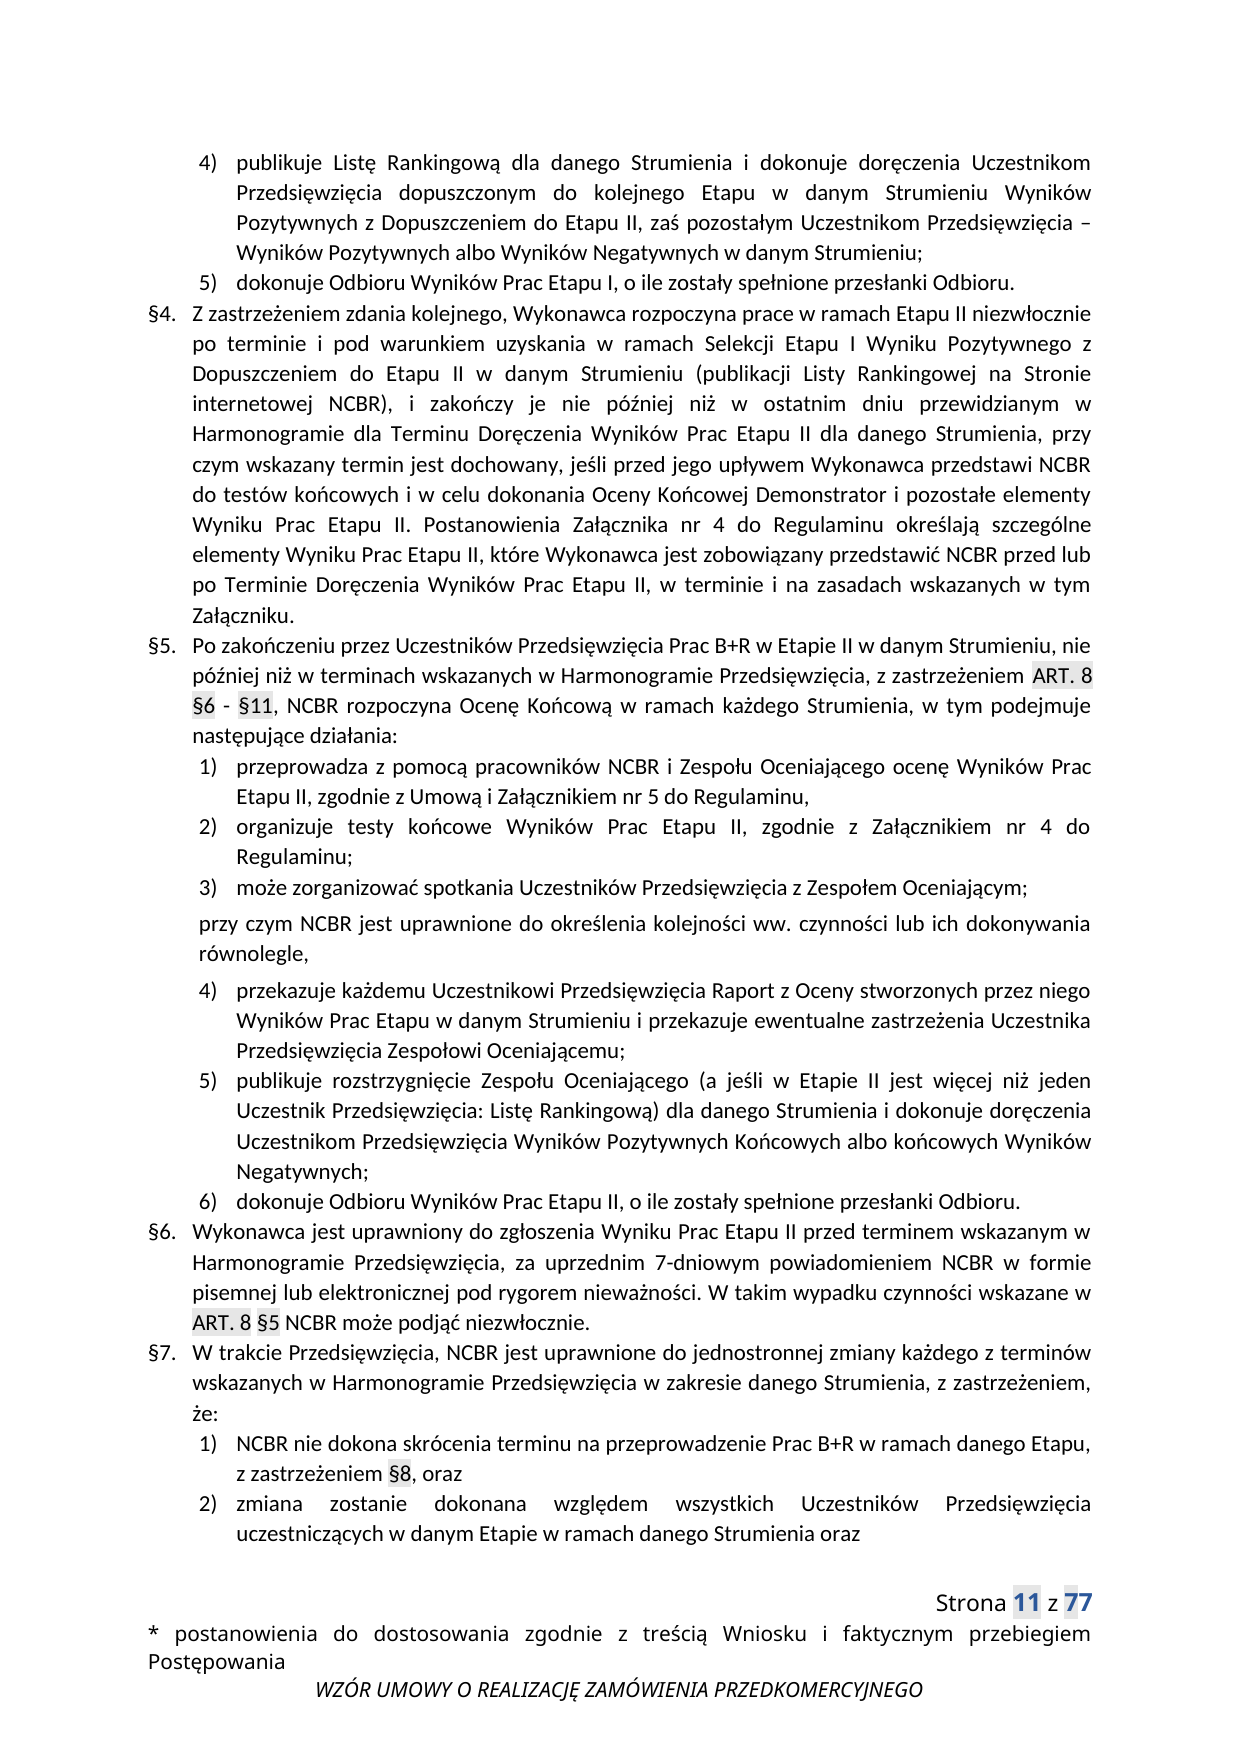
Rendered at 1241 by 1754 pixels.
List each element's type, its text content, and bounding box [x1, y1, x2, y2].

list Wykonawca jest uprawniony do zgłoszenia Wyniku Prac Etapu II przed terminem wskazanym w Harmonogramie Przedsięwzięcia, za uprzednim 7-dniowym powiadomieniem NCBR w formie pisemnej lub elektronicznej pod rygorem nieważności. W takim wypadku czynności wskazane w ART. 8 §5 NCBR może podjąć niezwłocznie. [148, 1217, 1093, 1336]
list organizuje testy końcowe Wyników Prac Etapu II, zgodnie z Załącznikiem nr 4 do Regulaminu; [199, 812, 1093, 870]
list W trakcie Przedsięwzięcia, NCBR jest uprawnione do jednostronnej zmiany każdego z terminów wskazanych w Harmonogramie Przedsięwzięcia w zakresie danego Strumienia, z zastrzeżeniem, że: [148, 1338, 1093, 1427]
list zmiana zostanie dokonana względem wszystkich Uczestników Przedsięwzięcia uczestniczących w danym Etapie w ramach danego Strumienia oraz [199, 1489, 1093, 1547]
list publikuje rozstrzygnięcie Zespołu Oceniającego (a jeśli w Etapie II jest więcej niż jeden Uczestnik Przedsięwzięcia: Listę Rankingową) dla danego Strumienia i dokonuje doręczenia Uczestnikom Przedsięwzięcia Wyników Pozytywnych Końcowych albo końcowych Wyników Negatywnych; [199, 1066, 1093, 1185]
list przeprowadza z pomocą pracowników NCBR i Zespołu Oceniającego ocenę Wyników Prac Etapu II, zgodnie z Umową i Załącznikiem nr 5 do Regulaminu, [199, 752, 1093, 810]
list Z zastrzeżeniem zdania kolejnego, Wykonawca rozpoczyna prace w ramach Etapu II niezwłocznie po terminie i pod warunkiem uzyskania w ramach Selekcji Etapu I Wyniku Pozytywnego z Dopuszczeniem do Etapu II w danym Strumieniu (publikacji Listy Rankingowej na Stronie internetowej NCBR), i zakończy je nie później niż w ostatnim dniu przewidzianym w Harmonogramie dla Terminu Doręczenia Wyników Prac Etapu II dla danego Strumienia, przy czym wskazany termin jest dochowany, jeśli przed jego upływem Wykonawca przedstawi NCBR do testów końcowych i w celu dokonania Oceny Końcowej Demonstrator i pozostałe elementy Wyniku Prac Etapu II. Postanowienia Załącznika nr 4 do Regulaminu określają szczególne elementy Wyniku Prac Etapu II, które Wykonawca jest zobowiązany przedstawić NCBR przed lub po Terminie Doręczenia Wyników Prac Etapu II, w terminie i na zasadach wskazanych w tym Załączniku. [148, 299, 1093, 629]
list Po zakończeniu przez Uczestników Przedsięwzięcia Prac B+R w Etapie II w danym Strumieniu, nie później niż w terminach wskazanych w Harmonogramie Przedsięwzięcia, z zastrzeżeniem ART. 8 §6 - §11, NCBR rozpoczyna Ocenę Końcową w ramach każdego Strumienia, w tym podejmuje następujące działania: [148, 631, 1093, 749]
list przekazuje każdemu Uczestnikowi Przedsięwzięcia Raport z Oceny stworzonych przez niego Wyników Prac Etapu w danym Strumieniu i przekazuje ewentualne zastrzeżenia Uczestnika Przedsięwzięcia Zespołowi Oceniającemu; [199, 976, 1093, 1064]
text przy czym NCBR jest uprawnione do określenia kolejności ww. czynności lub ich dokonywania równolegle, [199, 909, 1093, 967]
list może zorganizować spotkania Uczestników Przedsięwzięcia z Zespołem Oceniającym; [199, 873, 1093, 901]
list dokonuje Odbioru Wyników Prac Etapu II, o ile zostały spełnione przesłanki Odbioru. [199, 1187, 1093, 1215]
list dokonuje Odbioru Wyników Prac Etapu I, o ile zostały spełnione przesłanki Odbioru. [199, 268, 1093, 296]
list NCBR nie dokona skrócenia terminu na przeprowadzenie Prac B+R w ramach danego Etapu, z zastrzeżeniem §8, oraz [199, 1429, 1093, 1487]
list publikuje Listę Rankingową dla danego Strumienia i dokonuje doręczenia Uczestnikom Przedsięwzięcia dopuszczonym do kolejnego Etapu w danym Strumieniu Wyników Pozytywnych z Dopuszczeniem do Etapu II, zaś pozostałym Uczestnikom Przedsięwzięcia – Wyników Pozytywnych albo Wyników Negatywnych w danym Strumieniu; [199, 148, 1093, 266]
